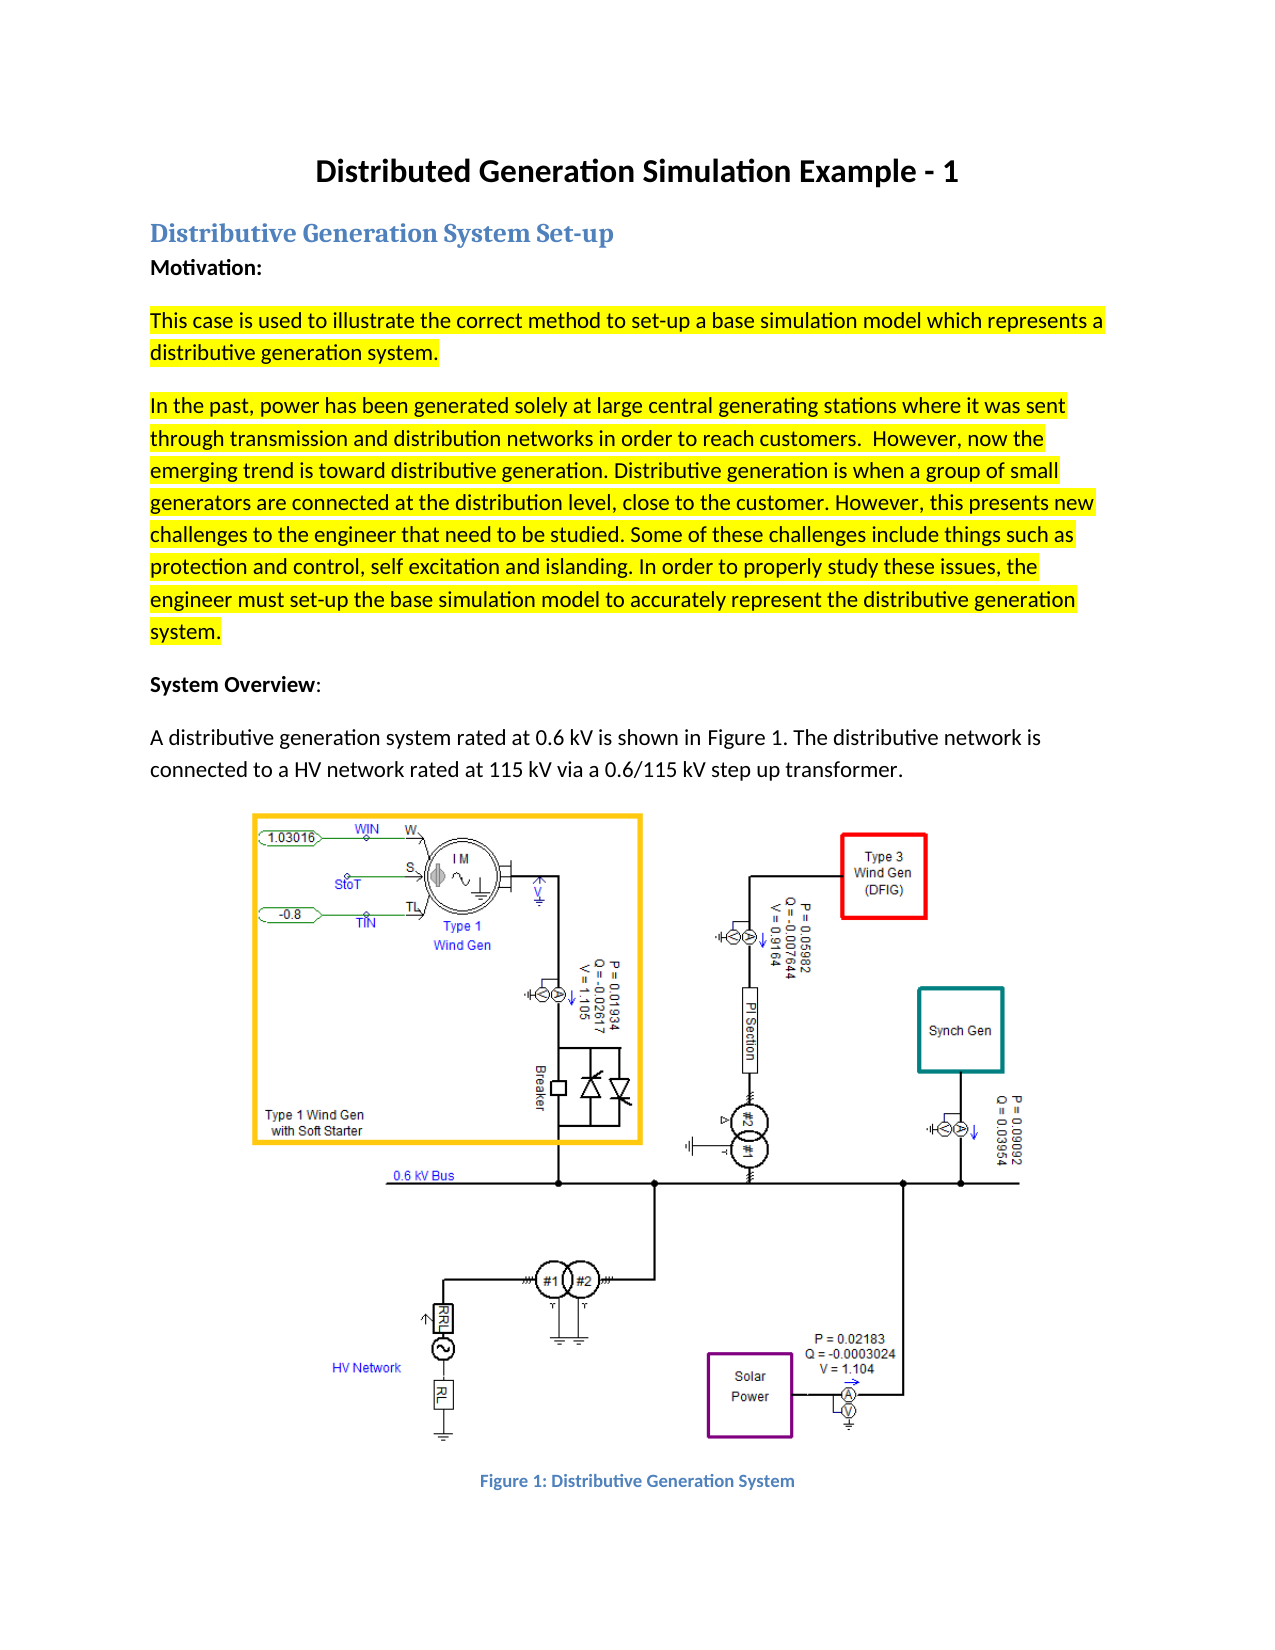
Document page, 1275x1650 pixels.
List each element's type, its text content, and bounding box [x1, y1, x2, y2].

picture [248, 808, 1027, 1445]
text System Overview: [150, 670, 1125, 698]
text This case is used to illustrate the correct method to set-up a base simulation model which represents a distributive generation system. [150, 306, 1125, 367]
text In the past, power has been generated solely at large central generating stations where it was sent through transmission and distribution networks in order to reach customers. However, now the emerging trend is toward distributive generation. Distributive generation is when a group of small generators are connected at the distribution level, close to the customer. However, this presents new challenges to the engineer that need to be studied. Some of these challenges include things such as protection and control, self excitation and islanding. In order to properly study these issues, the engineer must set-up the base simulation model to accurately represent the distributive generation system. [150, 392, 1125, 645]
subtitle Distributive Generation System Set-up [150, 218, 1125, 249]
text Motivation: [150, 253, 1125, 281]
text A distributive generation system rated at 0.6 kV is shown in Figure 1. The distributive network is connected to a HV network rated at 115 kV via a 0.6/115 kV step up transformer. [150, 723, 1125, 783]
text Distributed Generation Simulation Example - 1 [150, 150, 1125, 191]
